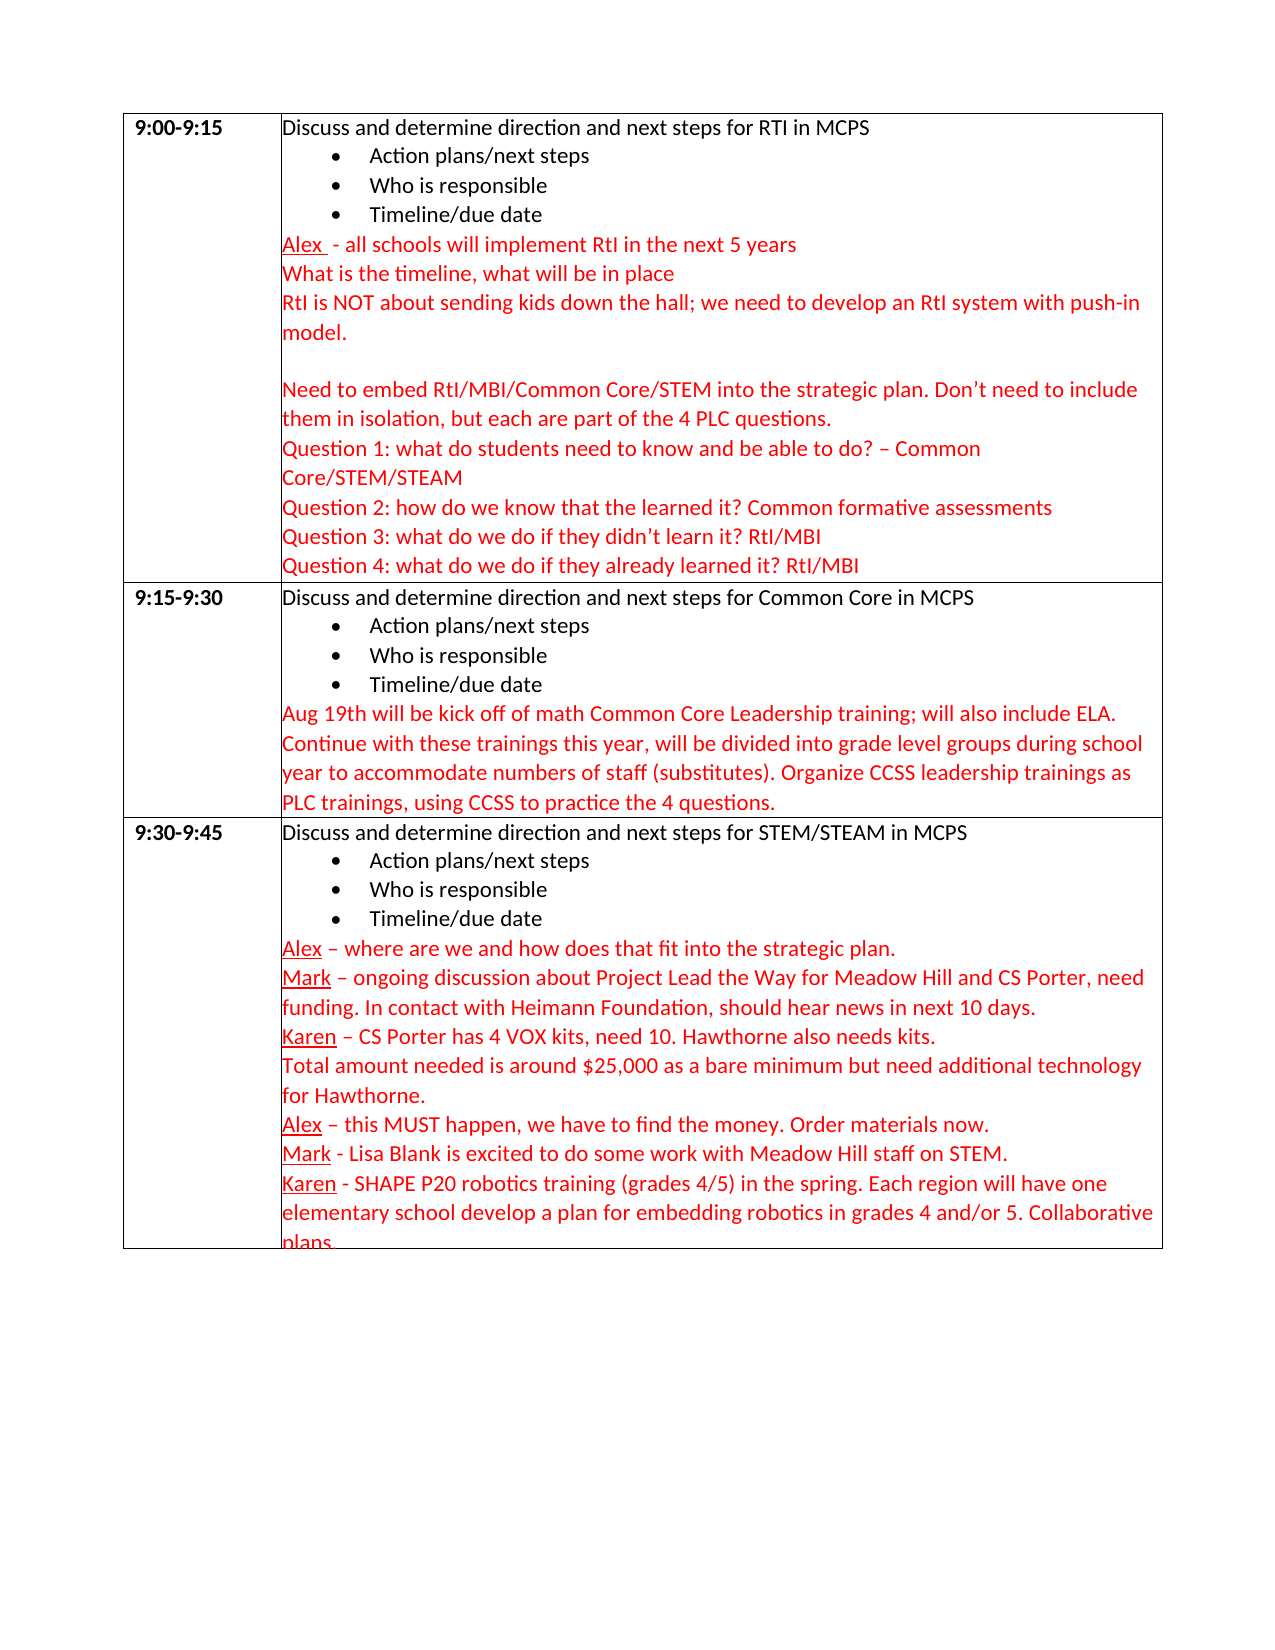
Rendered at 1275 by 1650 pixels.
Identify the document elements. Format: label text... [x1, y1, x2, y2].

table_cell Discuss and determine direction and next steps for STEM/STEAM in MCPS Action plans/next steps Who is responsible Timeline/due date Alex – where are we and how does that fit into the strategic plan. Mark – ongoing discussion about Project Lead the Way for Meadow Hill and CS Porter, need funding. In contact with Heimann Foundation, should hear news in next 10 days. Karen – CS Porter has 4 VOX kits, need 10. Hawthorne also needs kits. Total amount needed is around $25,000 as a bare minimum but need additional technology for Hawthorne. Alex – this MUST happen, we have to find the money. Order materials now. Mark - Lisa Blank is excited to do some work with Meadow Hill staff on STEM. Karen - SHAPE P20 robotics training (grades 4/5) in the spring. Each region will have one elementary school develop a plan for embedding robotics in grades 4 and/or 5. Collaborative plans. [282, 818, 1162, 1248]
table_cell 9:15-9:30 [124, 583, 281, 817]
table_cell 9:30-9:45 [124, 818, 281, 1248]
table_cell Discuss and determine direction and next steps for Common Core in MCPS Action plans/next steps Who is responsible Timeline/due date Aug 19th will be kick off of math Common Core Leadership training; will also include ELA. Continue with these trainings this year, will be divided into grade level groups during school year to accommodate numbers of staff (substitutes). Organize CCSS leadership trainings as PLC trainings, using CCSS to practice the 4 questions. [282, 583, 1162, 817]
table_cell 9:00-9:15 [124, 114, 281, 582]
table_cell Discuss and determine direction and next steps for RTI in MCPS Action plans/next steps Who is responsible Timeline/due date Alex - all schools will implement RtI in the next 5 years What is the timeline, what will be in place RtI is NOT about sending kids down the hall; we need to develop an RtI system with push-in model. Need to embed RtI/MBI/Common Core/STEM into the strategic plan. Don’t need to include them in isolation, but each are part of the 4 PLC questions. Question 1: what do students need to know and be able to do? – Common Core/STEM/STEAM Question 2: how do we know that the learned it? Common formative assessments Question 3: what do we do if they didn’t learn it? RtI/MBI Question 4: what do we do if they already learned it? RtI/MBI [282, 114, 1162, 582]
